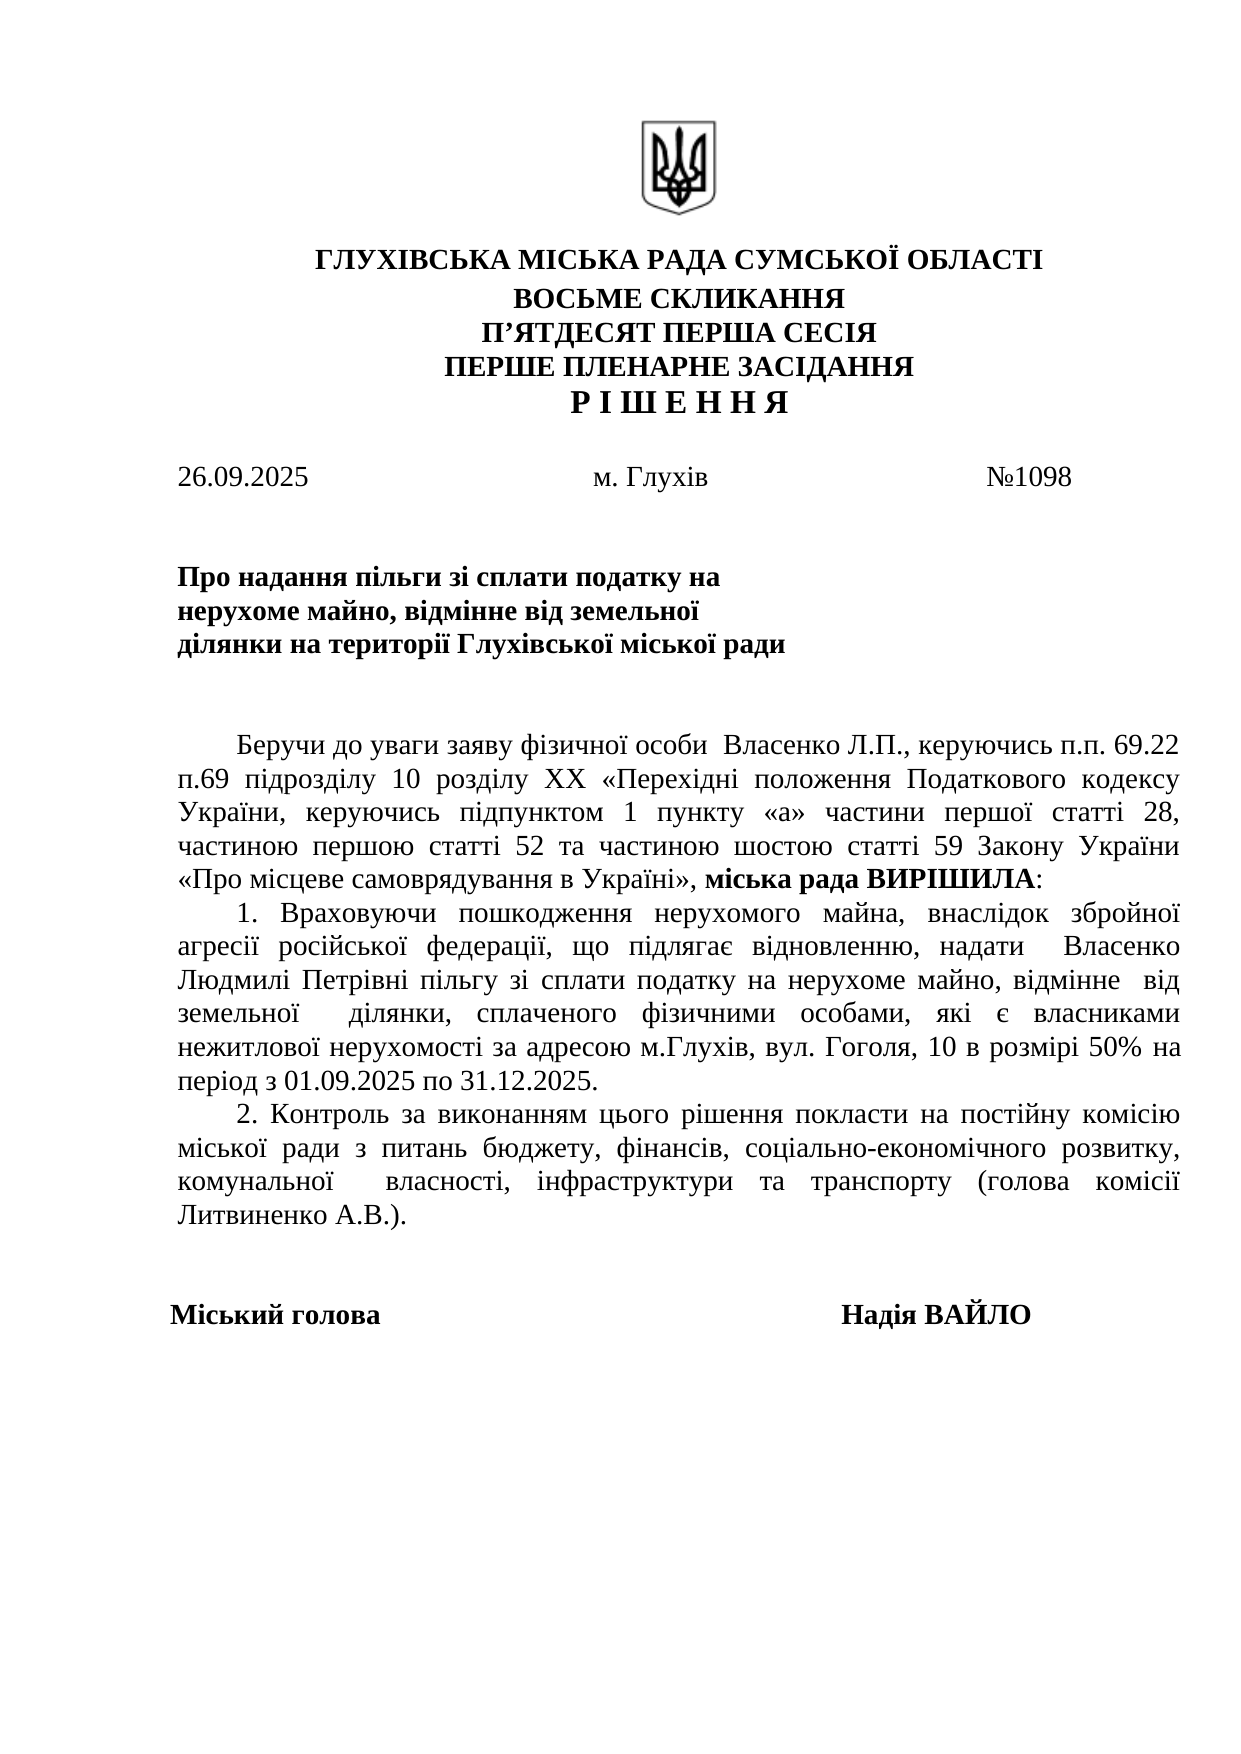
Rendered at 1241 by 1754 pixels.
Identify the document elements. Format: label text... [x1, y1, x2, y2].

text Про надання пільги зі сплати податку на [162, 559, 1181, 593]
text 2. Контроль за виконанням цього рішення покласти на постійну комісію міської ради з питань бюджету, фінансів, соціально-економічного розвитку, комунальної власності, інфраструктури та транспорту (голова комісії Литвиненко А.В.). [177, 1096, 1181, 1230]
text 26.09.2025 м. Глухів №1098 [177, 459, 1181, 492]
text Беручи до уваги заяву фізичної особи Власенко Л.П., керуючись п.п. 69.22 п.69 підрозділу 10 розділу ХХ «Перехідні положення Податкового кодексу України, керуючись підпунктом 1 пункту «а» частини першої статті 28, частиною першою статті 52 та частиною шостою статті 59 Закону України «Про місцеве самоврядування в Україні», міська рада ВИРІШИЛА: [177, 727, 1181, 895]
text ПЕРШЕ ПЛЕНАРНЕ ЗАСІДАННЯ [177, 349, 1181, 382]
text ділянки на території Глухівської міської ради [162, 627, 1181, 660]
text нерухоме майно, відмінне від земельної [162, 593, 1181, 627]
subtitle ГЛУХІВСЬКА МІСЬКА РАДА СУМСЬКОЇ ОБЛАСТІ [177, 242, 1181, 275]
text ВОСЬМЕ СКЛИКАННЯ [177, 282, 1181, 315]
text П’ЯТДЕСЯТ ПЕРША СЕСІЯ [177, 315, 1181, 349]
picture [639, 118, 720, 217]
text Міський голова Надія ВАЙЛО [162, 1297, 1181, 1331]
text Р І Ш Е Н Н Я [177, 382, 1181, 421]
text 1. Враховуючи пошкодження нерухомого майна, внаслідок збройної агресії російської федерації, що підлягає відновленню, надати Власенко Людмилі Петрівні пільгу зі сплати податку на нерухоме майно, відмінне від земельної ділянки, сплаченого фізичними особами, які є власниками нежитлової нерухомості за адресою м.Глухів, вул. Гоголя, 10 в розмірі 50% на період з 01.09.2025 по 31.12.2025. [177, 895, 1181, 1096]
